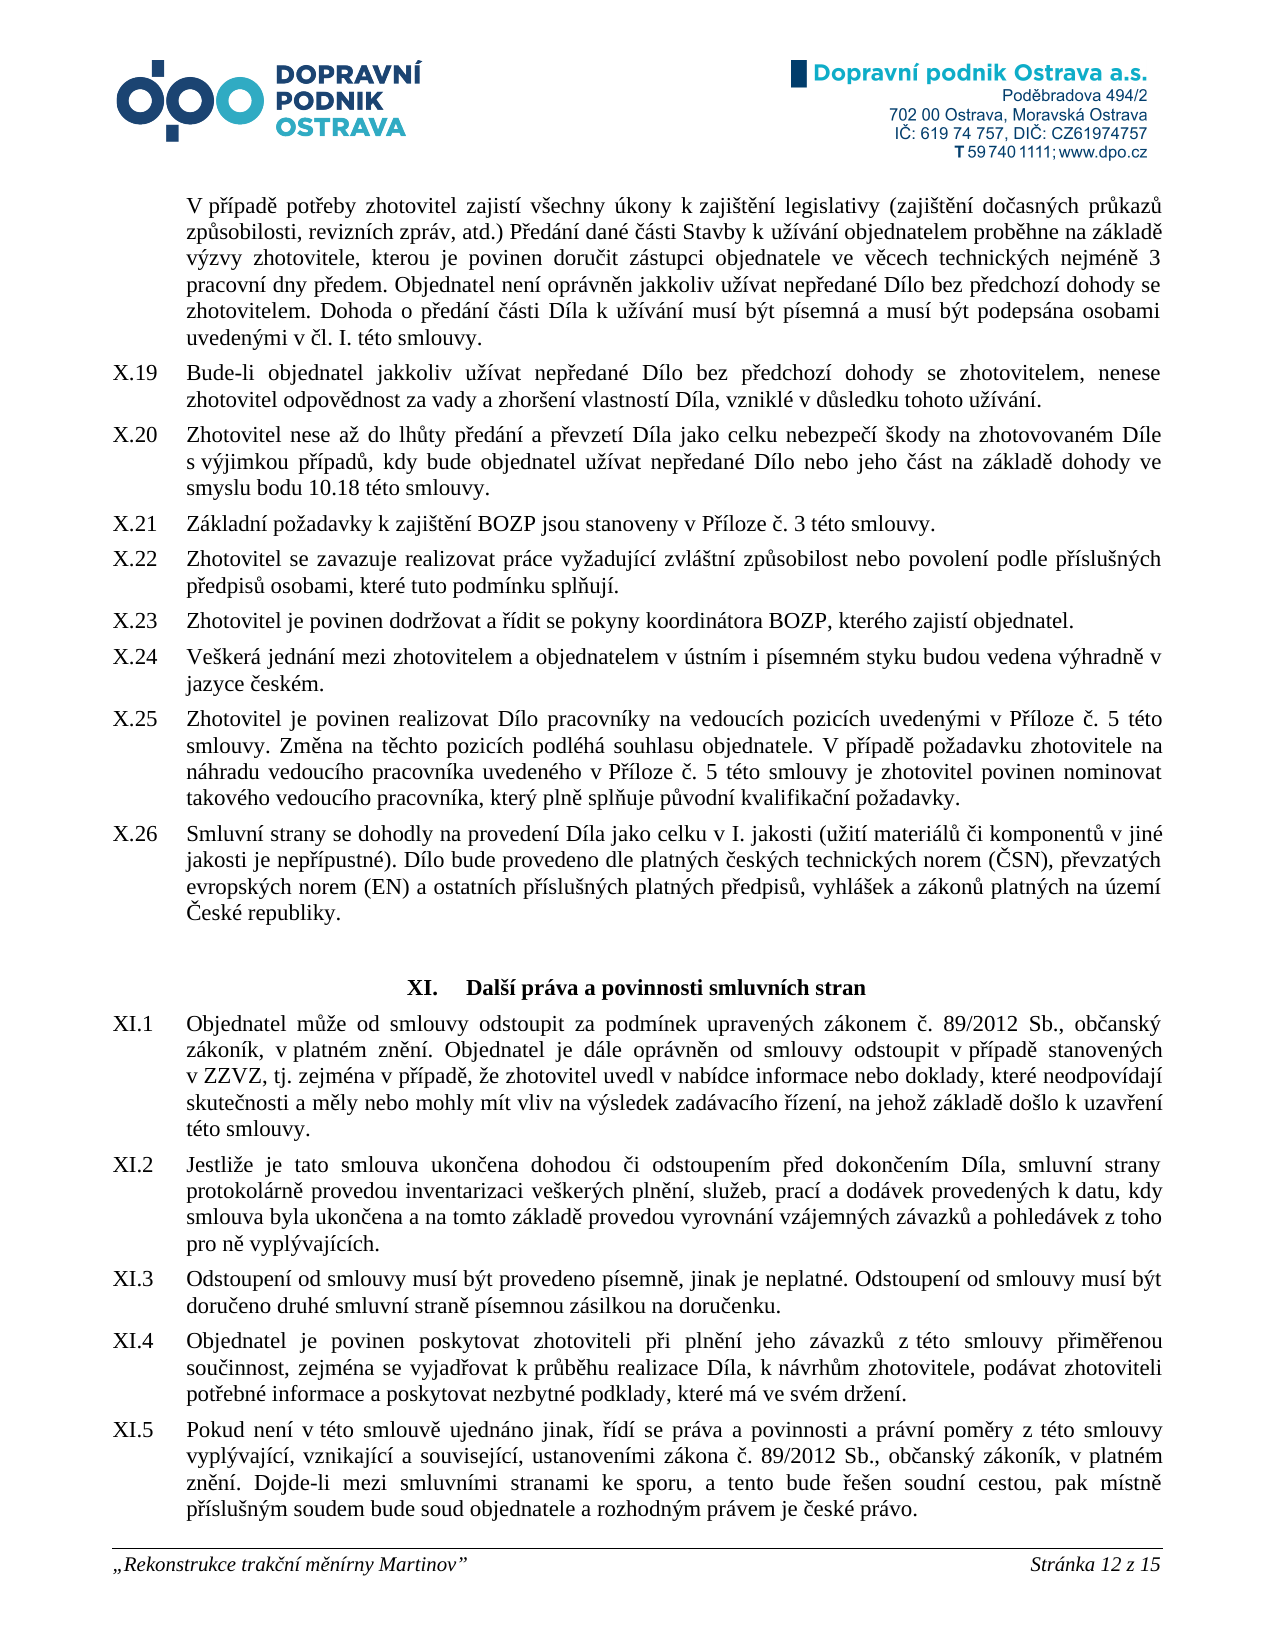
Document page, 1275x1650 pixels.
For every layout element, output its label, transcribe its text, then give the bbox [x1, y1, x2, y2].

list Zhotovitel je povinen realizovat Dílo pracovníky na vedoucích pozicích uvedenými v Příloze č. 5 této smlouvy. Změna na těchto pozicích podléhá souhlasu objednatele. V případě požadavku zhotovitele na náhradu vedoucího pracovníka uvedeného v Příloze č. 5 této smlouvy je zhotovitel povinen nominovat takového vedoucího pracovníka, který plně splňuje původní kvalifikační požadavky. [112, 705, 1163, 811]
list Jestliže je tato smlouva ukončena dohodou či odstoupením před dokončením Díla, smluvní strany protokolárně provedou inventarizaci veškerých plnění, služeb, prací a dodávek provedených k datu, kdy smlouva byla ukončena a na tomto základě provedou vyrovnání vzájemných závazků a pohledávek z toho pro ně vyplývajících. [112, 1151, 1163, 1256]
list Zhotovitel je povinen dodržovat a řídit se pokyny koordinátora BOZP, kterého zajistí objednatel. [112, 608, 1163, 634]
list Smluvní strany se dohodly na provedení Díla jako celku v I. jakosti (užití materiálů či komponentů v jiné jakosti je nepřípustné). Dílo bude provedeno dle platných českých technických norem (ČSN), převzatých evropských norem (EN) a ostatních příslušných platných předpisů, vyhlášek a zákonů platných na území České republiky. [112, 820, 1163, 926]
list Základní požadavky k zajištění BOZP jsou stanoveny v Příloze č. 3 této smlouvy. [112, 510, 1163, 536]
list Pokud není v této smlouvě ujednáno jinak, řídí se práva a povinnosti a právní poměry z této smlouvy vyplývající, vznikající a související, ustanoveními zákona č. 89/2012 Sb., občanský zákoník, v platném znění. Dojde-li mezi smluvními stranami ke sporu, a tento bude řešen soudní cestou, pak místně příslušným soudem bude soud objednatele a rozhodným právem je české právo. [112, 1416, 1163, 1521]
list Veškerá jednání mezi zhotovitelem a objednatelem v ústním i písemném styku budou vedena výhradně v jazyce českém. [112, 643, 1163, 696]
list Bude-li objednatel jakkoliv užívat nepředané Dílo bez předchozí dohody se zhotovitelem, nenese zhotovitel odpovědnost za vady a zhoršení vlastností Díla, vzniklé v důsledku tohoto užívání. [112, 359, 1163, 412]
list Další práva a povinnosti smluvních stran [112, 974, 1161, 1000]
list Objednatel je povinen poskytovat zhotoviteli při plnění jeho závazků z této smlouvy přiměřenou součinnost, zejména se vyjadřovat k průběhu realizace Díla, k návrhům zhotovitele, podávat zhotoviteli potřebné informace a poskytovat nezbytné podklady, které má ve svém držení. [112, 1328, 1163, 1407]
picture [116, 60, 423, 142]
list Zhotovitel nese až do lhůty předání a převzetí Díla jako celku nebezpečí škody na zhotovovaném Díle s výjimkou případů, kdy bude objednatel užívat nepředané Dílo nebo jeho část na základě dohody ve smyslu bodu 10.18 této smlouvy. [112, 421, 1163, 500]
picture [791, 60, 1147, 161]
list Objednatel může od smlouvy odstoupit za podmínek upravených zákonem č. 89/2012 Sb., občanský zákoník, v platném znění. Objednatel je dále oprávněn od smlouvy odstoupit v případě stanovených v ZZVZ, tj. zejména v případě, že zhotovitel uvedl v nabídce informace nebo doklady, které neodpovídají skutečnosti a měly nebo mohly mít vliv na výsledek zadávacího řízení, na jehož základě došlo k uzavření této smlouvy. [112, 1009, 1163, 1141]
list Zhotovitel se zavazuje realizovat práce vyžadující zvláštní způsobilost nebo povolení podle příslušných předpisů osobami, které tuto podmínku splňují. [112, 546, 1163, 598]
list Odstoupení od smlouvy musí být provedeno písemně, jinak je neplatné. Odstoupení od smlouvy musí být doručeno druhé smluvní straně písemnou zásilkou na doručenku. [112, 1266, 1163, 1318]
